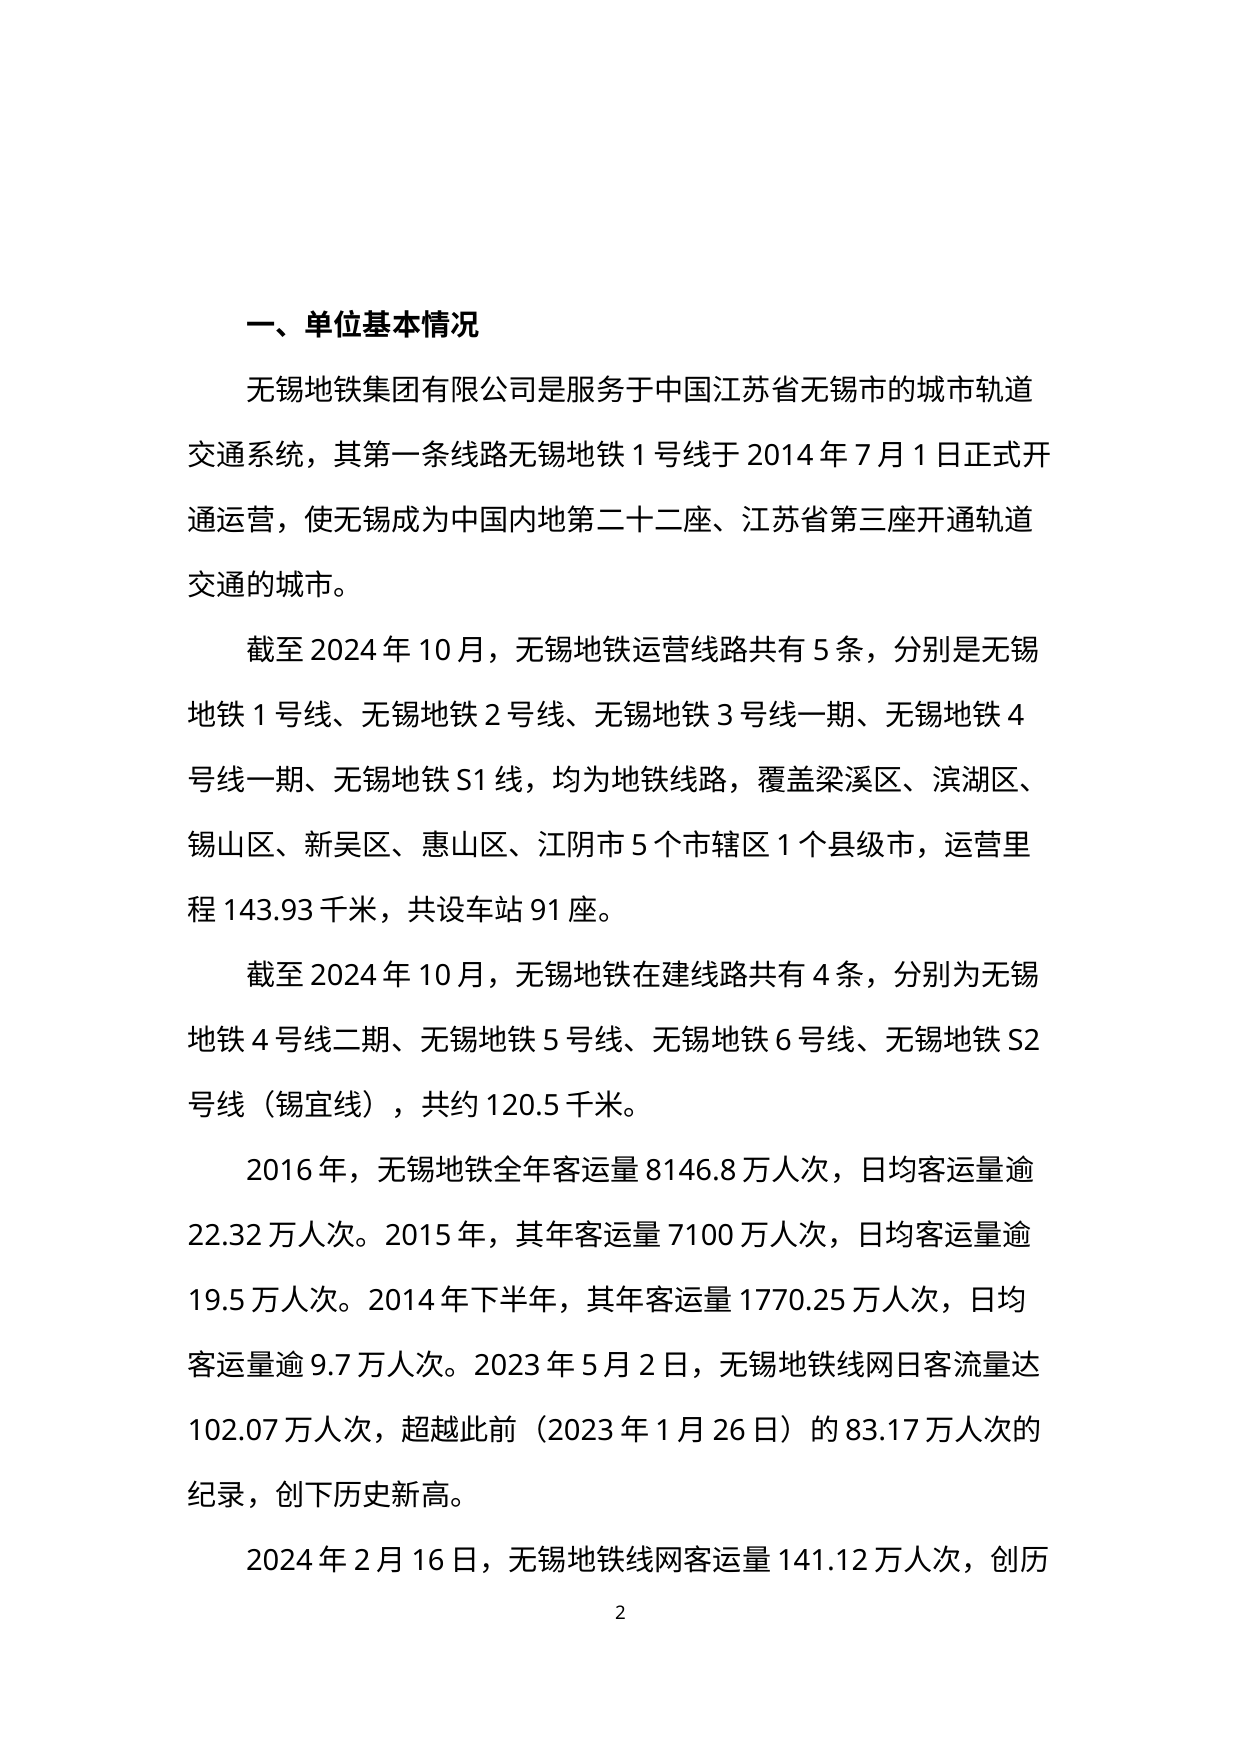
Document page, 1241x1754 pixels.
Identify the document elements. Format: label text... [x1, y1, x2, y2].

text 截至2024年10月，无锡地铁运营线路共有5条，分别是无锡地铁1号线、无锡地铁2号线、无锡地铁3号线一期、无锡地铁4号线一期、无锡地铁S1线，均为地铁线路，覆盖梁溪区、滨湖区、锡山区、新吴区、惠山区、江阴市5个市辖区1个县级市，运营里程143.93千米，共设车站91座。 [187, 615, 1053, 940]
text 一、单位基本情况 [187, 290, 1053, 355]
text 无锡地铁集团有限公司是服务于中国江苏省无锡市的城市轨道交通系统，其第一条线路无锡地铁1号线于2014年7月1日正式开通运营，使无锡成为中国内地第二十二座、江苏省第三座开通轨道交通的城市。 [187, 355, 1053, 615]
text 2016年，无锡地铁全年客运量8146.8万人次，日均客运量逾22.32万人次。2015年，其年客运量7100万人次，日均客运量逾19.5万人次。2014年下半年，其年客运量1770.25万人次，日均客运量逾9.7万人次。2023年5月2日，无锡地铁线网日客流量达102.07万人次，超越此前（2023年1月26日）的83.17万人次的纪录，创下历史新高。 [187, 1135, 1053, 1525]
text 截至2024年10月，无锡地铁在建线路共有4条，分别为无锡地铁4号线二期、无锡地铁5号线、无锡地铁6号线、无锡地铁S2号线（锡宜线），共约120.5千米。 [187, 940, 1053, 1135]
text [187, 1525, 1053, 1590]
